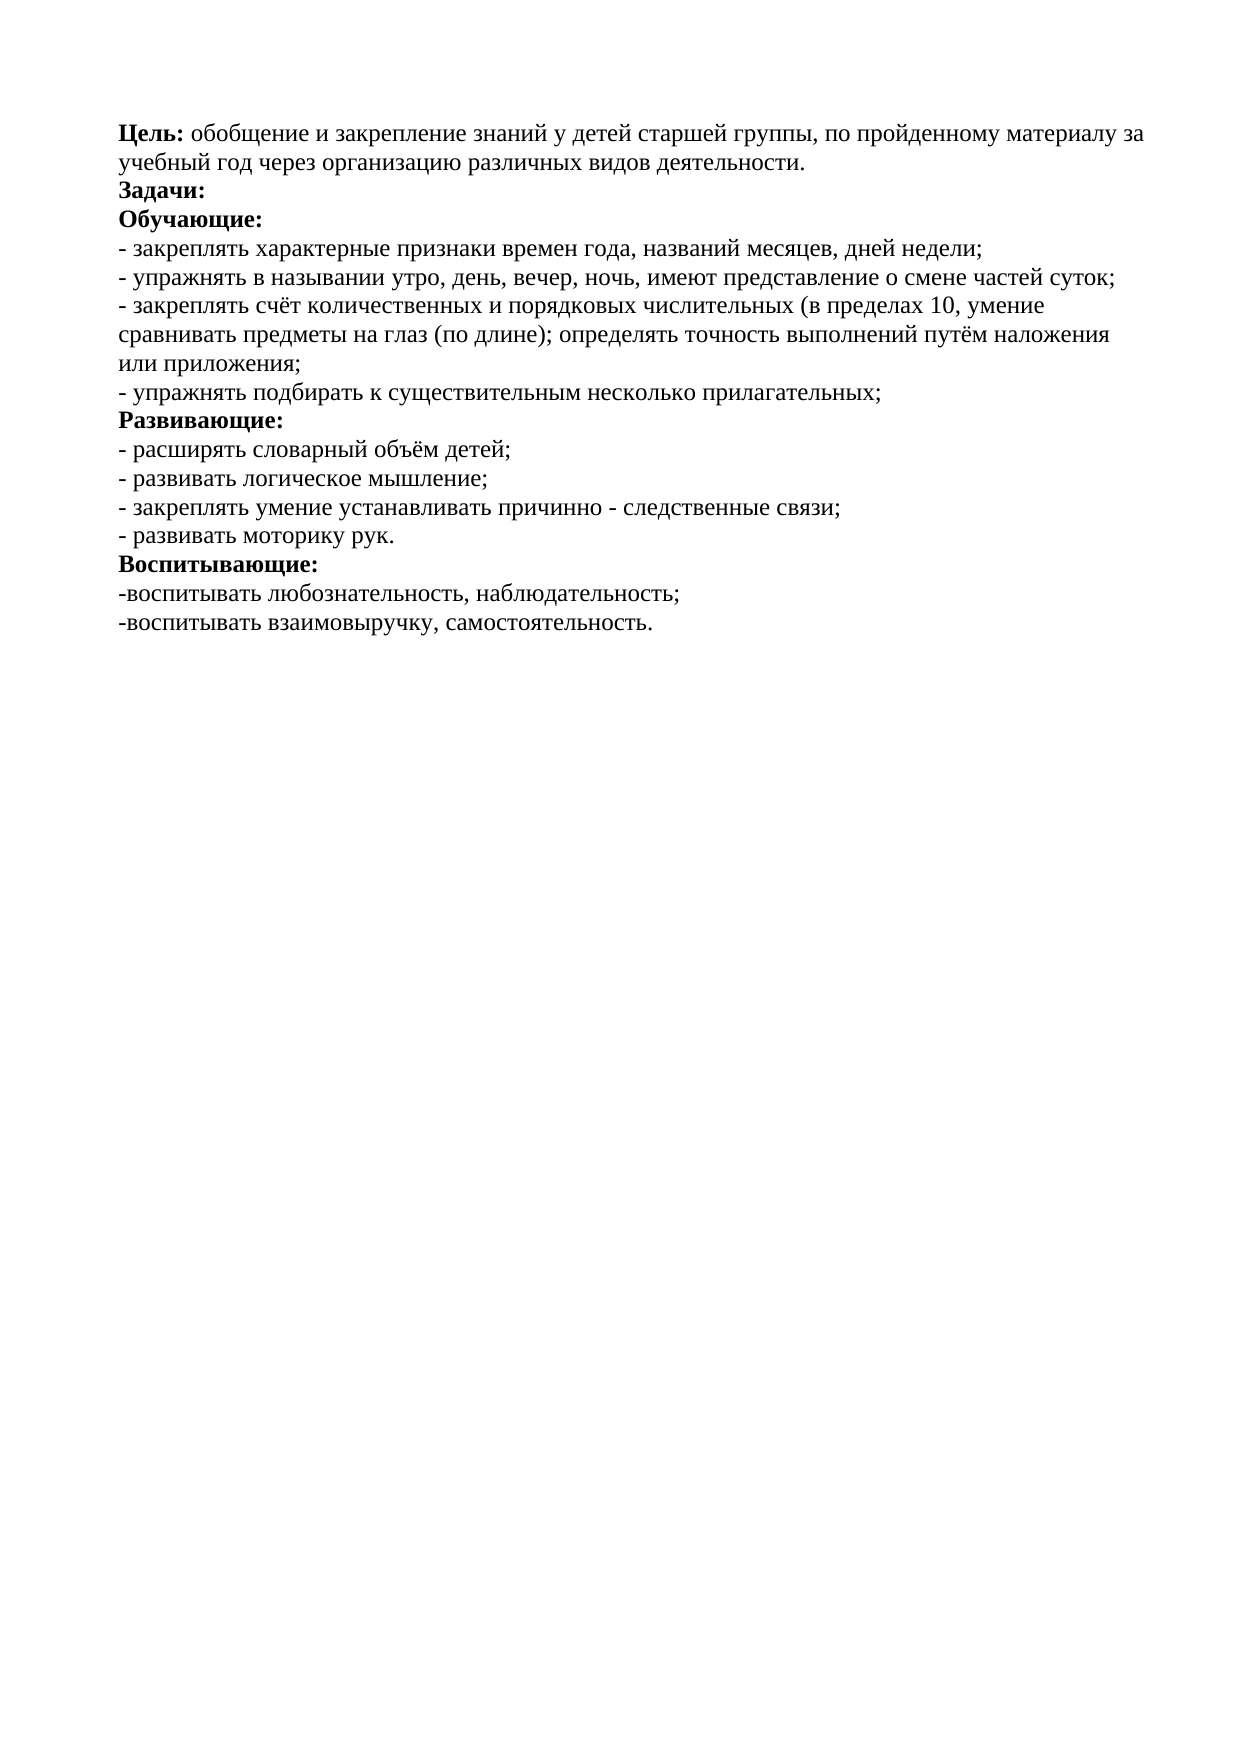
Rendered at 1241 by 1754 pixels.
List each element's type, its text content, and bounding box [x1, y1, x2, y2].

text Цель: обобщение и закрепление знаний у детей старшей группы, по пройденному материалу за учебный год через организацию различных видов деятельности. Задачи: Обучающие: - закреплять характерные признаки времен года, названий месяцев, дней недели; - упражнять в назывании утро, день, вечер, ночь, имеют представление о смене частей суток; - закреплять счёт количественных и порядковых числительных (в пределах 10, умение сравнивать предметы на глаз (по длине); определять точность выполнений путём наложения или приложения; - упражнять подбирать к существительным несколько прилагательных; Развивающие: - расширять словарный объём детей; - развивать логическое мышление; - закреплять умение устанавливать причинно - следственные связи; - развивать моторику рук. Воспитывающие: -воспитывать любознательность, наблюдательность; -воспитывать взаимовыручку, самостоятельность. [118, 118, 1152, 664]
